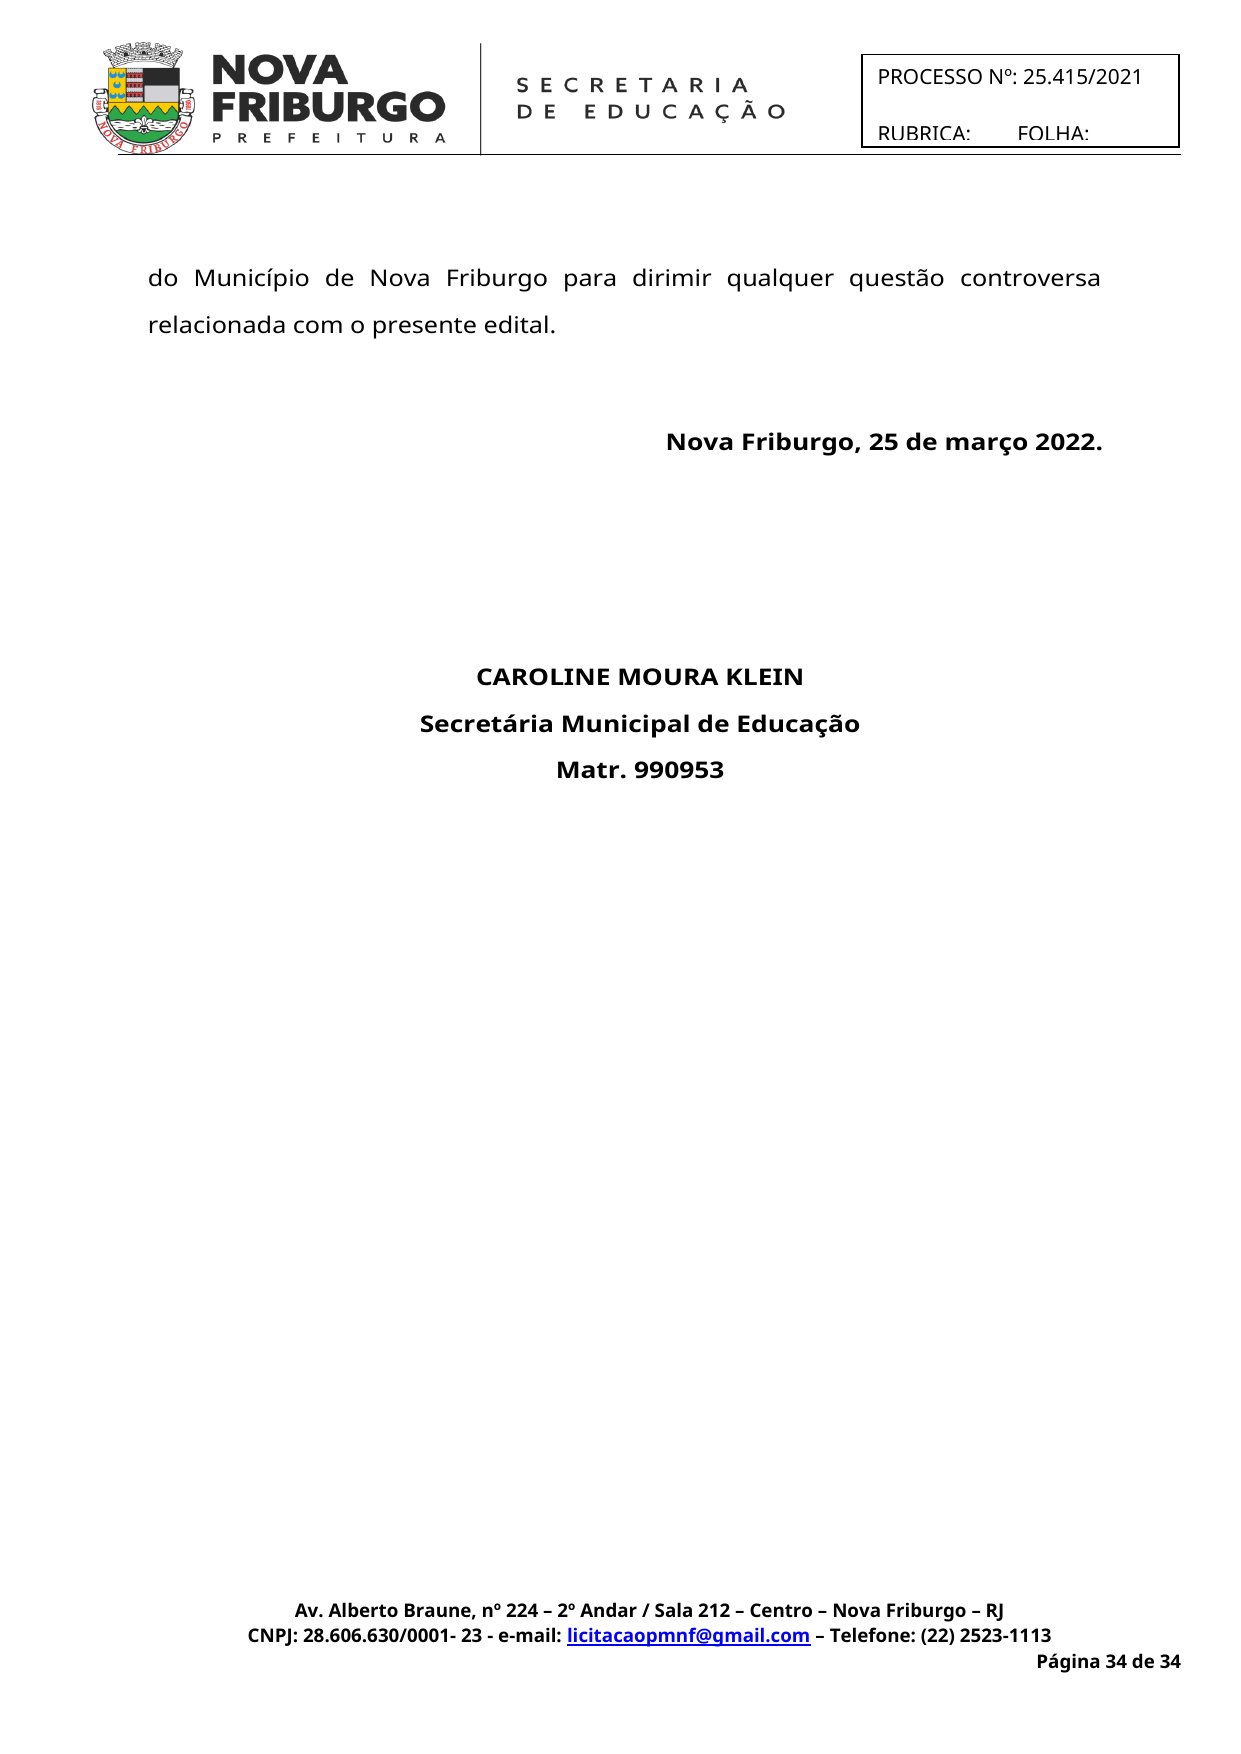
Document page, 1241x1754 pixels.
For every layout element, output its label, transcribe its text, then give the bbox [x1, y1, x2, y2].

text CAROLINE MOURA KLEIN [88, 661, 1103, 692]
text Nova Friburgo, 25 de março 2022. [88, 426, 1103, 458]
text Matr. 990953 [88, 754, 1103, 786]
picture [59, 17, 826, 167]
text Secretária Municipal de Educação [88, 708, 1103, 739]
